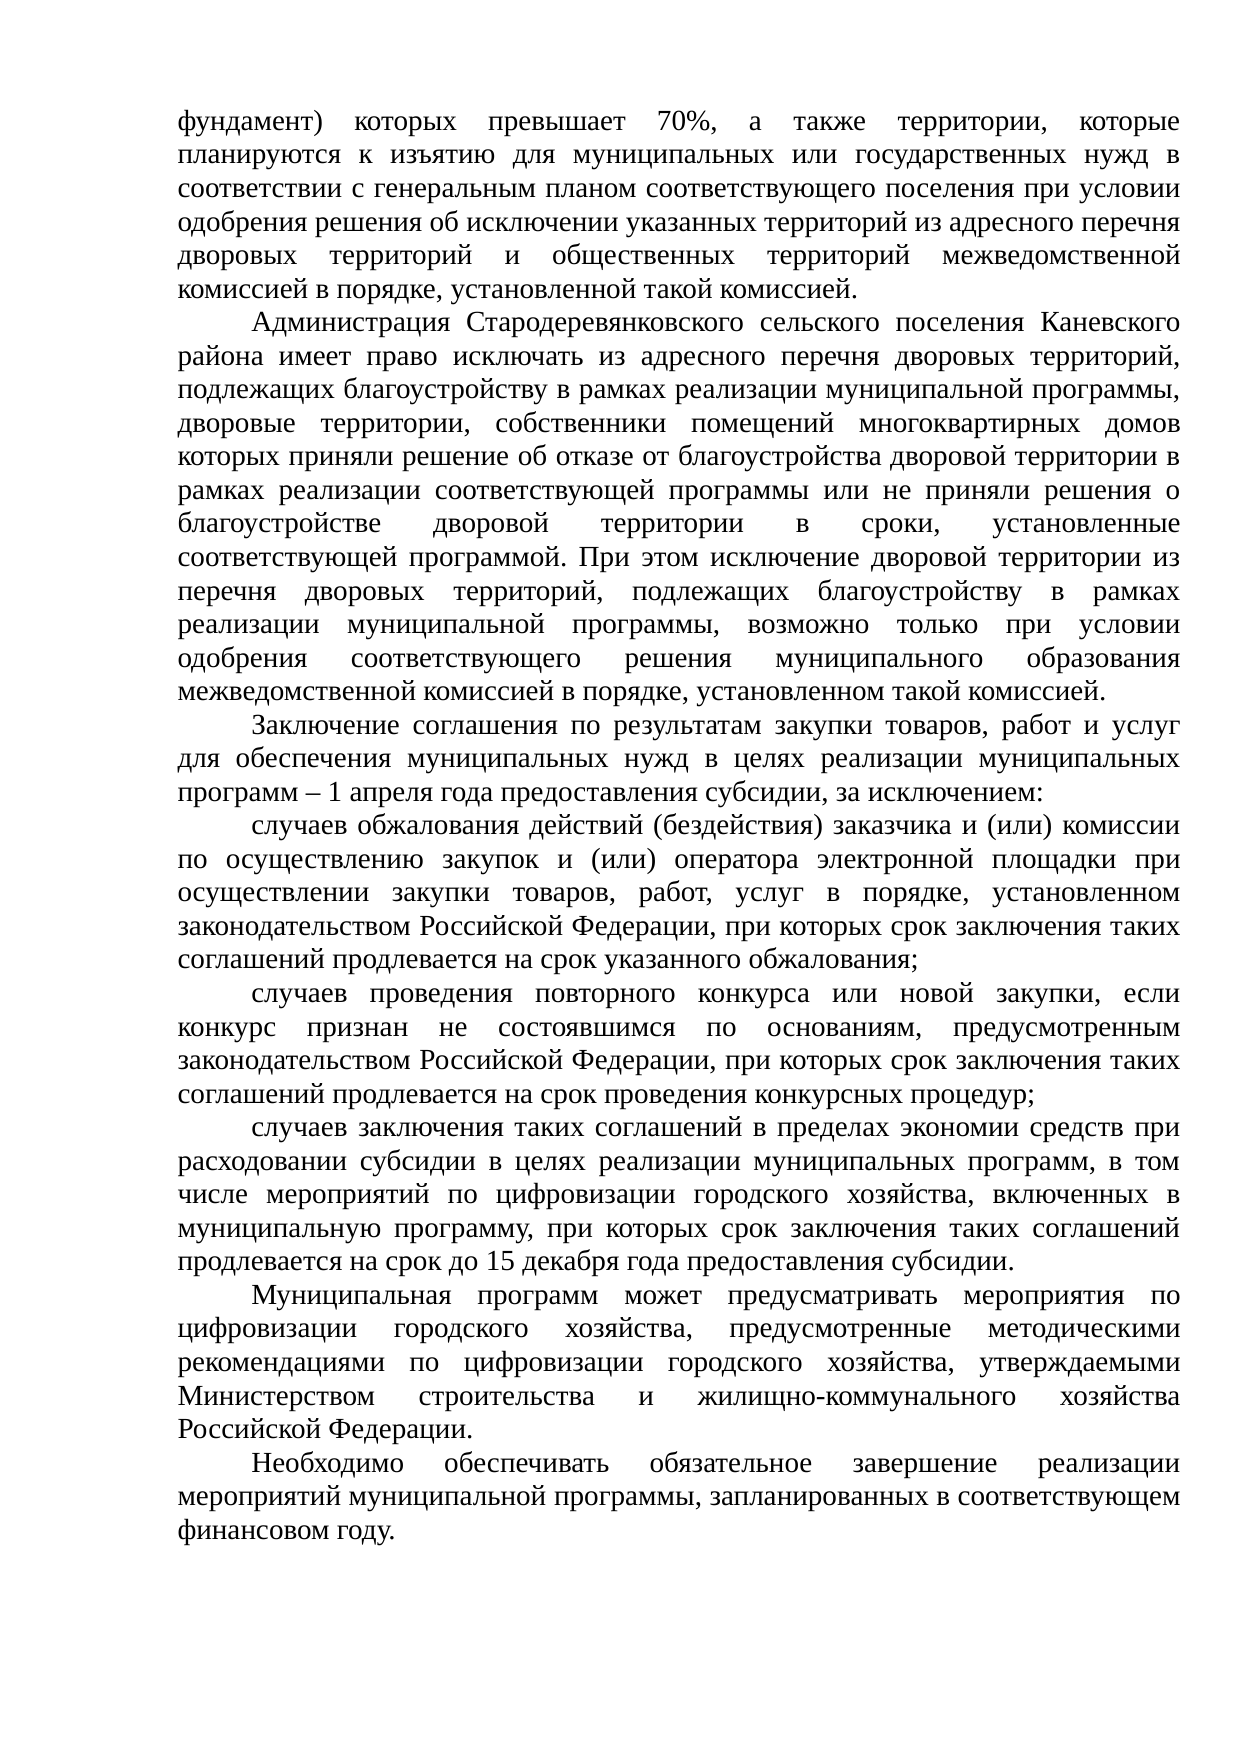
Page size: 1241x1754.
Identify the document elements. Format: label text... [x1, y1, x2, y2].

text Необходимо обеспечивать обязательное завершение реализации мероприятий муниципальной программы, запланированных в соответствующем финансовом году. [177, 1445, 1181, 1545]
text случаев заключения таких соглашений в пределах экономии средств при расходовании субсидии в целях реализации муниципальных программ, в том числе мероприятий по цифровизации городского хозяйства, включенных в муниципальную программу, при которых срок заключения таких соглашений продлевается на срок до 15 декабря года предоставления субсидии. [177, 1109, 1181, 1277]
text случаев проведения повторного конкурса или новой закупки, если конкурс признан не состоявшимся по основаниям, предусмотренным законодательством Российской Федерации, при которых срок заключения таких соглашений продлевается на срок проведения конкурсных процедур; [177, 975, 1181, 1109]
text случаев обжалования действий (бездействия) заказчика и (или) комиссии по осуществлению закупок и (или) оператора электронной площадки при осуществлении закупки товаров, работ, услуг в порядке, установленном законодательством Российской Федерации, при которых срок заключения таких соглашений продлевается на срок указанного обжалования; [177, 807, 1181, 975]
text Администрация Стародеревянковского сельского поселения Каневского района имеет право исключать из адресного перечня дворовых территорий, подлежащих благоустройству в рамках реализации муниципальной программы, дворовые территории, собственники помещений многоквартирных домов которых приняли решение об отказе от благоустройства дворовой территории в рамках реализации соответствующей программы или не приняли решения о благоустройстве дворовой территории в сроки, установленные соответствующей программой. При этом исключение дворовой территории из перечня дворовых территорий, подлежащих благоустройству в рамках реализации муниципальной программы, возможно только при условии одобрения соответствующего решения муниципального образования межведомственной комиссией в порядке, установленном такой комиссией. [177, 304, 1181, 707]
text Заключение соглашения по результатам закупки товаров, работ и услуг для обеспечения муниципальных нужд в целях реализации муниципальных программ – 1 апреля года предоставления субсидии, за исключением: [177, 707, 1181, 807]
text Муниципальная программ может предусматривать мероприятия по цифровизации городского хозяйства, предусмотренные методическими рекомендациями по цифровизации городского хозяйства, утверждаемыми Министерством строительства и жилищно-коммунального хозяйства Российской Федерации. [177, 1277, 1181, 1445]
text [177, 103, 1181, 304]
